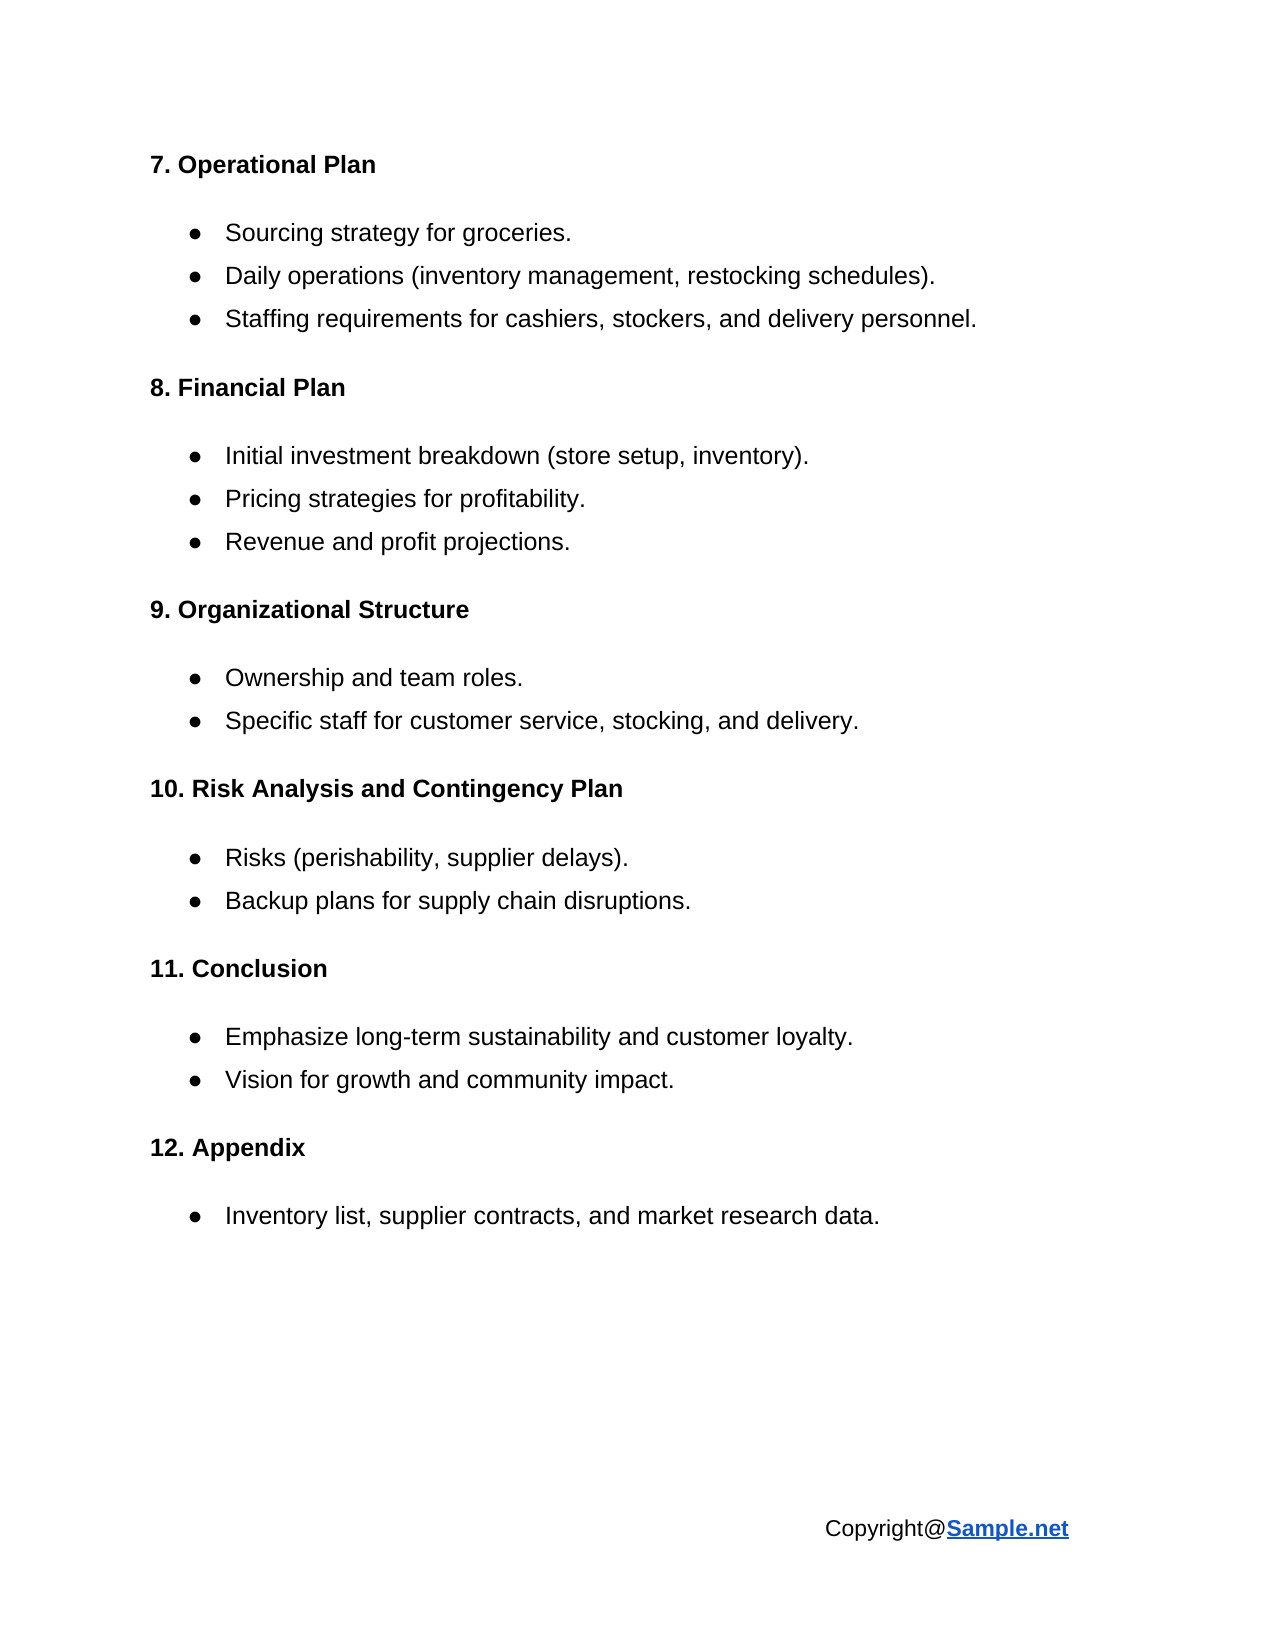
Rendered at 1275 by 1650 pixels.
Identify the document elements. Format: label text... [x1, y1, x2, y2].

subtitle 7. Operational Plan [150, 150, 1125, 179]
list Risks (perishability, supplier delays). [187, 842, 1125, 871]
list Ownership and team roles. [187, 663, 1125, 692]
list Pricing strategies for profitability. [187, 484, 1125, 512]
list Specific staff for customer service, stocking, and delivery. [187, 706, 1125, 735]
subtitle 11. Conclusion [150, 954, 1125, 982]
list Revenue and profit projections. [187, 527, 1125, 556]
list Inventory list, supplier contracts, and market research data. [187, 1201, 1125, 1230]
subtitle 8. Financial Plan [150, 372, 1125, 401]
subtitle 10. Risk Analysis and Contingency Plan [150, 774, 1125, 803]
list Sourcing strategy for groceries. [187, 218, 1125, 247]
list Emphasize long-term sustainability and customer loyalty. [187, 1022, 1125, 1051]
list Initial investment breakdown (store setup, inventory). [187, 441, 1125, 469]
list Daily operations (inventory management, restocking schedules). [187, 261, 1125, 290]
subtitle 12. Appendix [150, 1133, 1125, 1162]
list Vision for growth and community impact. [187, 1065, 1125, 1094]
list Backup plans for supply chain disruptions. [187, 886, 1125, 914]
subtitle 9. Organizational Structure [150, 595, 1125, 624]
list Staffing requirements for cashiers, stockers, and delivery personnel. [187, 304, 1125, 333]
